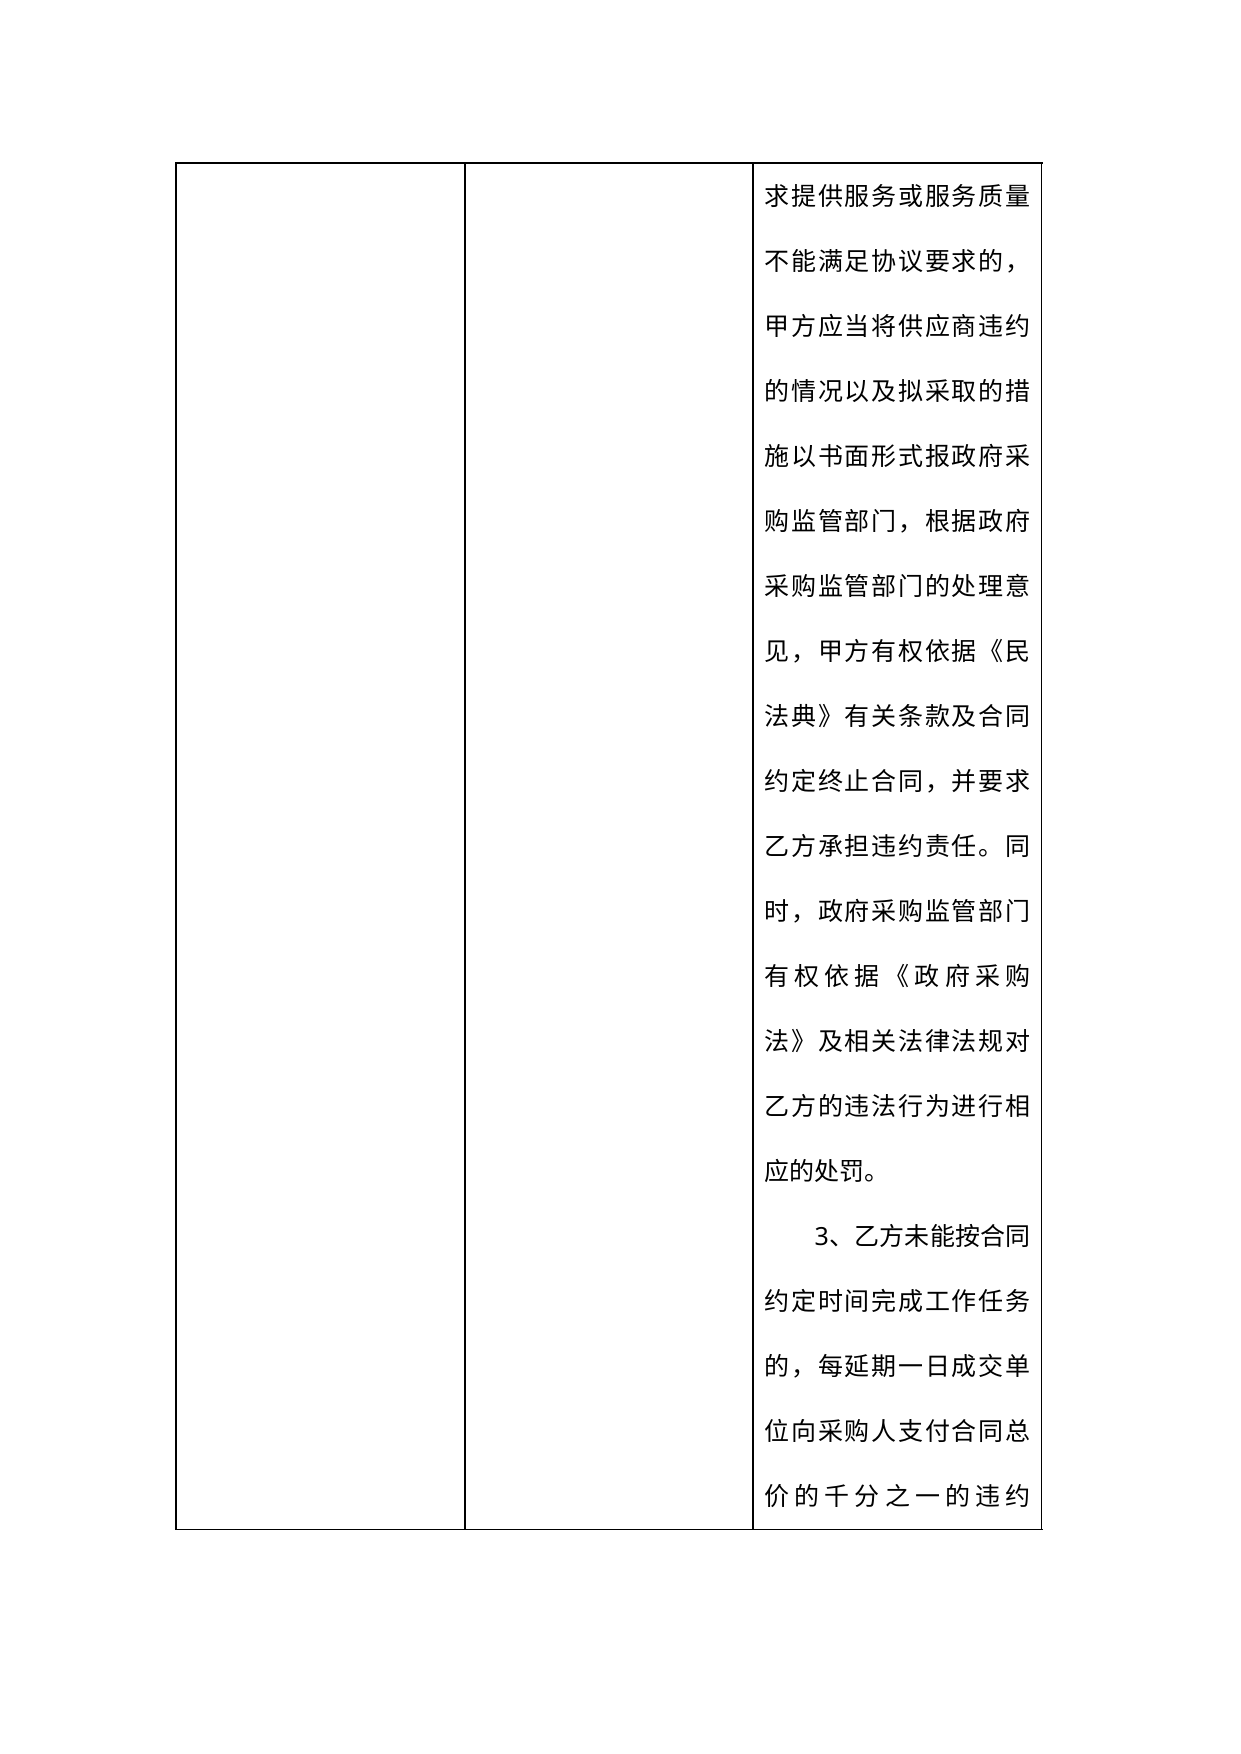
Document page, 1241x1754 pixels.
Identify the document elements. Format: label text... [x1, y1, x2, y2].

table_cell 1 [177, 164, 464, 1528]
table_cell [754, 164, 1041, 1528]
table_cell [466, 164, 752, 1528]
